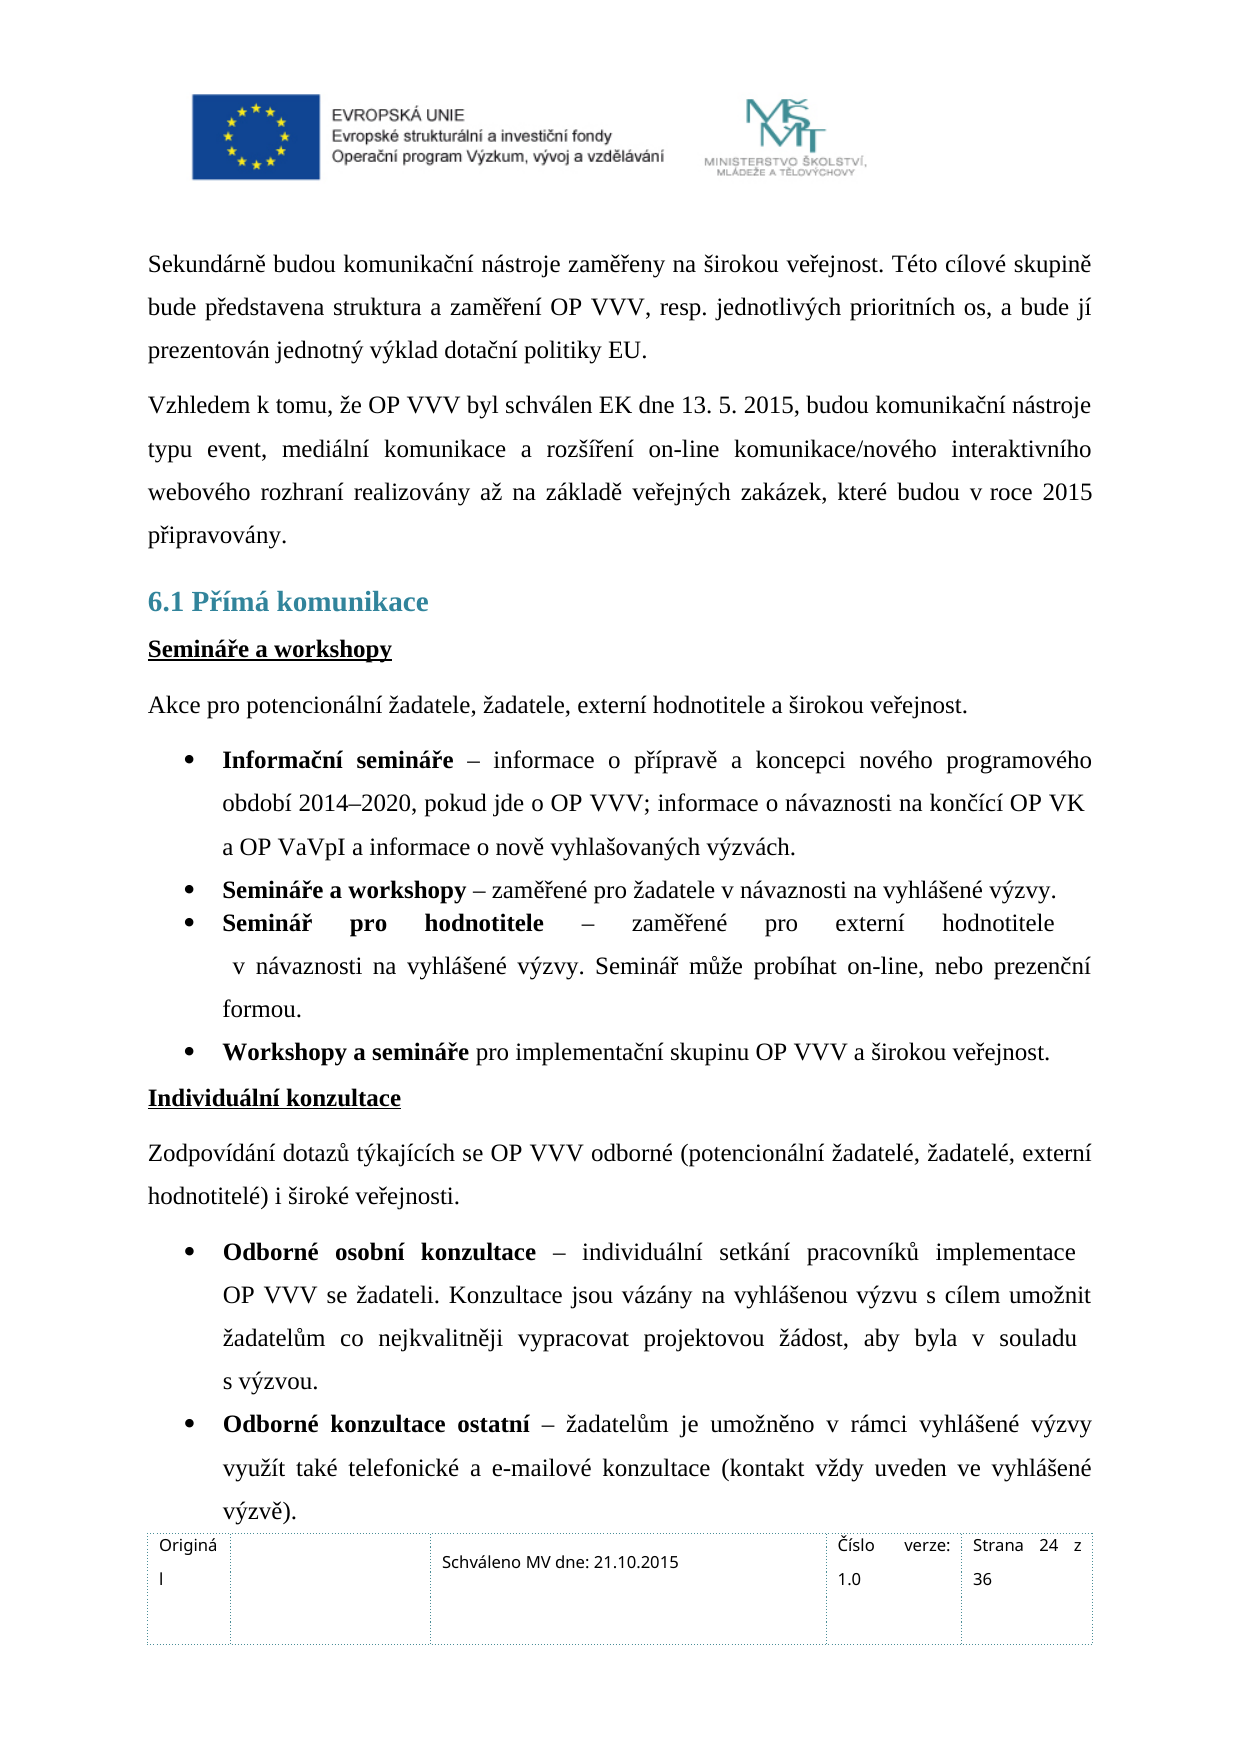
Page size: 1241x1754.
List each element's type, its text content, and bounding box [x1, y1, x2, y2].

text Zodpovídání dotazů týkajících se OP VVV odborné (potencionální žadatelé, žadatelé, externí hodnotitelé) i široké veřejnosti. [148, 1138, 1092, 1210]
list Informační semináře – informace o přípravě a koncepci nového programového období 2014–2020, pokud jde o OP VVV; informace o návaznosti na končící OP VK a OP VaVpI a informace o nově vyhlašovaných výzvách. [185, 745, 1092, 860]
text Sekundárně budou komunikační nástroje zaměřeny na širokou veřejnost. Této cílové skupině bude představena struktura a zaměření OP VVV, resp. jednotlivých prioritních os, a bude jí prezentován jednotný výklad dotační politiky EU. [148, 249, 1092, 364]
list Odborné osobní konzultace – individuální setkání pracovníků implementace OP VVV se žadateli. Konzultace jsou vázány na vyhlášenou výzvu s cílem umožnit žadatelům co nejkvalitněji vypracovat projektovou žádost, aby byla v souladu s výzvou. [185, 1237, 1092, 1395]
text Akce pro potencionální žadatele, žadatele, externí hodnotitele a širokou veřejnost. [148, 690, 1092, 718]
list Workshopy a semináře pro implementační skupinu OP VVV a širokou veřejnost. [185, 1037, 1092, 1066]
list Seminář pro hodnotitele – zaměřené pro externí hodnotitele v návaznosti na vyhlášené výzvy. Seminář může probíhat on-line, nebo prezenční formou. [185, 908, 1092, 1023]
text Individuální konzultace [148, 1083, 1092, 1111]
list Semináře a workshopy – zaměřené pro žadatele v návaznosti na vyhlášené výzvy. [185, 875, 1092, 903]
list Odborné konzultace ostatní – žadatelům je umožněno v rámci vyhlášené výzvy využít také telefonické a e-mailové konzultace (kontakt vždy uveden ve vyhlášené výzvě). [185, 1409, 1092, 1524]
subtitle 6.1 Přímá komunikace [148, 584, 1092, 617]
text Semináře a workshopy [148, 634, 1092, 663]
picture [147, 53, 904, 222]
text Vzhledem k tomu, že OP VVV byl schválen EK dne 13. 5. 2015, budou komunikační nástroje typu event, mediální komunikace a rozšíření on-line komunikace/nového interaktivního webového rozhraní realizovány až na základě veřejných zakázek, které budou v roce 2015 připravovány. [148, 391, 1092, 549]
